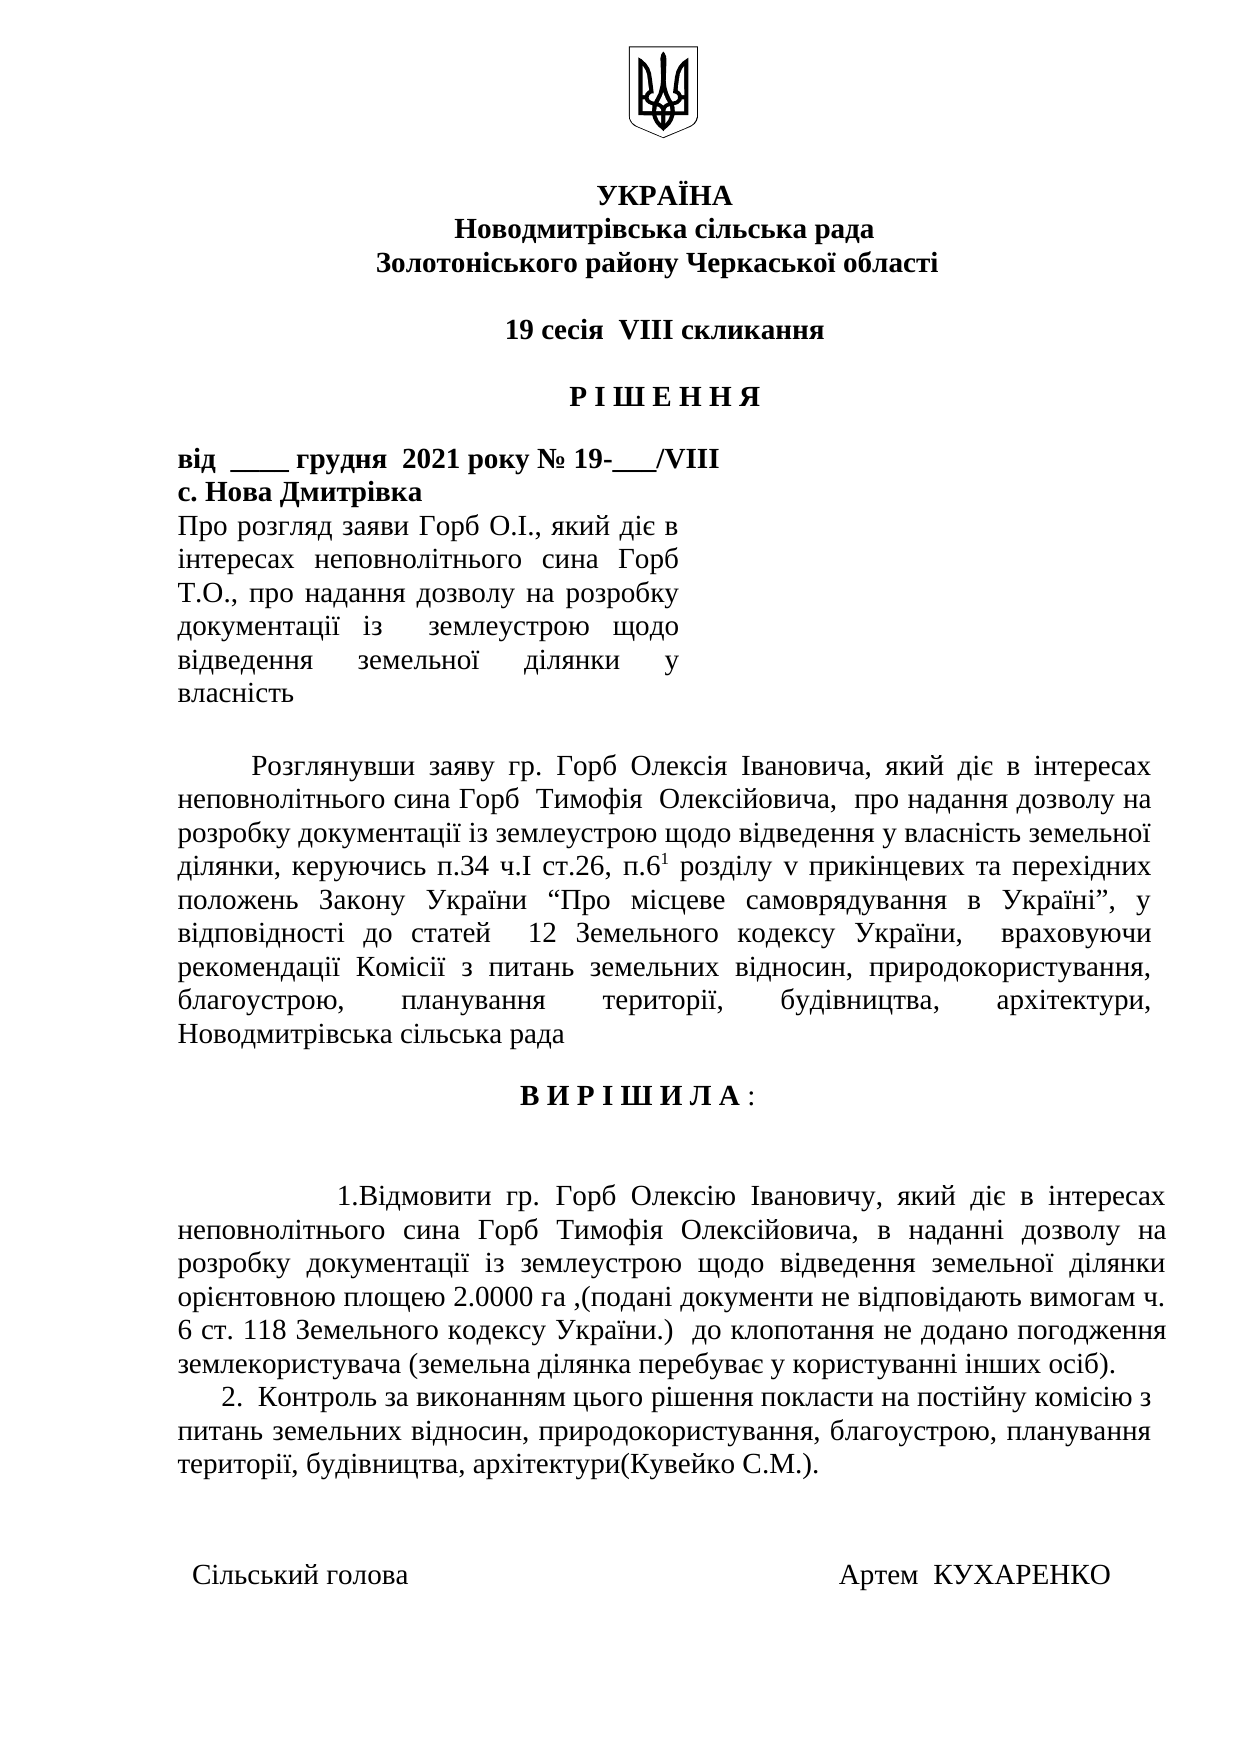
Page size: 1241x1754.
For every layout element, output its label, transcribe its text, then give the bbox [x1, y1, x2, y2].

text 19 сесія VIІІ скликання [177, 312, 1152, 346]
text від ____ грудня 2021 року № 19-___/VІІІ [177, 441, 1152, 474]
text УКРАЇНА [177, 178, 1152, 212]
text Золотоніського району Черкаської області [177, 245, 1137, 279]
text В И Р І Ш И Л А : [177, 1078, 1152, 1111]
text Про розгляд заяви Горб О.І., який діє в інтересах неповнолітнього сина Горб Т.О., про надання дозволу на розробку документації із землеустрою щодо відведення земельної ділянки у власність [177, 508, 679, 709]
text Сільський голова Артем КУХАРЕНКО [177, 1557, 1152, 1591]
text с. Нова Дмитрівка [177, 474, 1152, 508]
text Розглянувши заяву гр. Горб Олексія Івановича, який діє в інтересах неповнолітнього сина Горб Тимофія Олексійовича, про надання дозволу на розробку документації із землеустрою щодо відведення у власність земельної ділянки, керуючись п.34 ч.І ст.26, п.61 розділу v прикінцевих та перехідних положень Закону України “Про місцеве самоврядування в Україні”, у відповідності до статей 12 Земельного кодексу України, враховуючи рекомендації Комісії з питань земельних відносин, природокористування, благоустрою, планування території, будівництва, архітектури, Новодмитрівська сільська рада [177, 748, 1152, 1049]
text 2. Контроль за виконанням цього рішення покласти на постійну комісію з питань земельних відносин, природокористування, благоустрою, планування території, будівництва, архітектури(Кувейко С.М.). [177, 1379, 1152, 1480]
text Новодмитрівська сільська рада [177, 212, 1152, 245]
text Р І Ш Е Н Н Я [177, 379, 1152, 413]
text 1.Відмовити гр. Горб Олексію Івановичу, який діє в інтересах неповнолітнього сина Горб Тимофія Олексійовича, в наданні дозволу на розробку документації із землеустрою щодо відведення земельної ділянки орієнтовною площею 2.0000 га ,(подані документи не відповідають вимогам ч. 6 ст. 118 Земельного кодексу України.) до клопотання не додано погодження землекористувача (земельна ділянка перебуває у користуванні інших осіб). [177, 1178, 1167, 1379]
